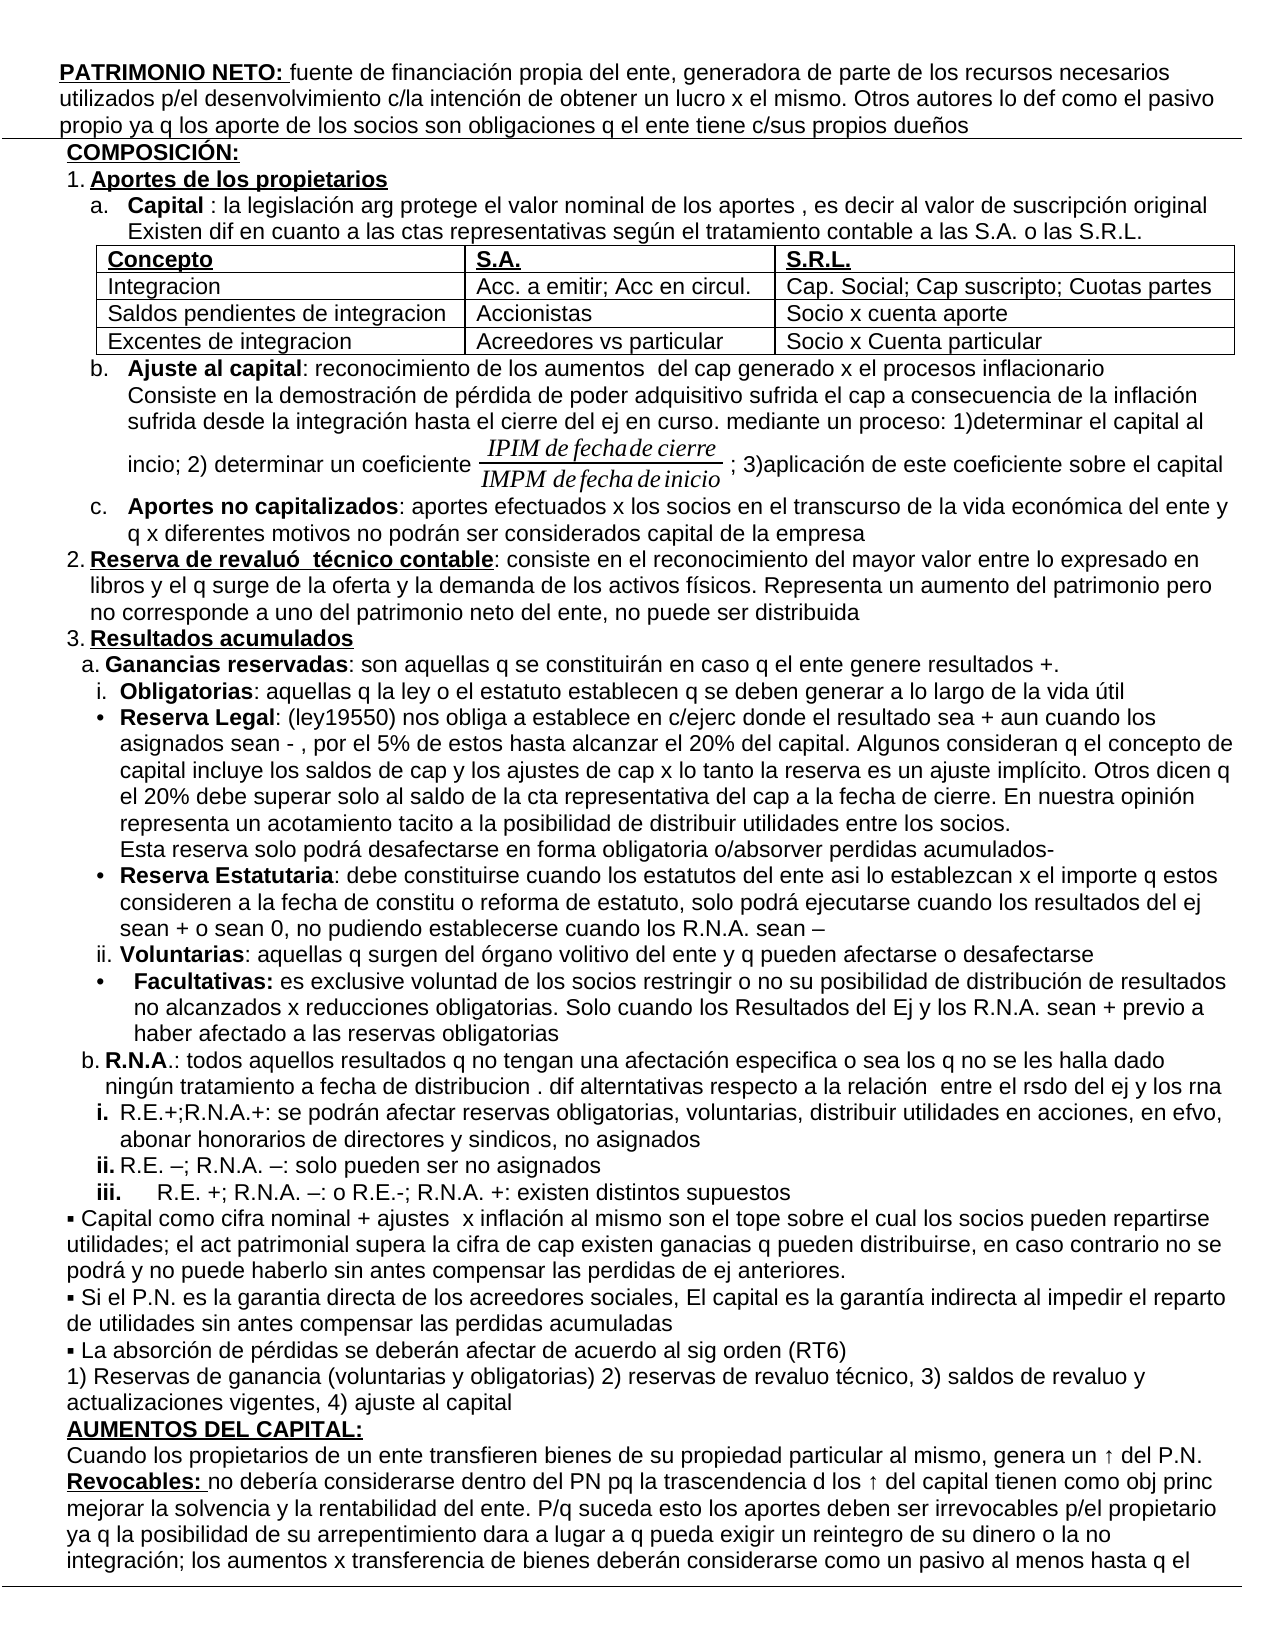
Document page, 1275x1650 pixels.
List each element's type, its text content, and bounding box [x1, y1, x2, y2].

text PATRIMONIO NETO: fuente de financiación propia del ente, generadora de parte de los recursos necesarios utilizados p/el desenvolvimiento c/la intención de obtener un lucro x el mismo. Otros autores lo def como el pasivo propio ya q los aporte de los socios son obligaciones q el ente tiene c/sus propios dueños [59, 59, 1216, 138]
